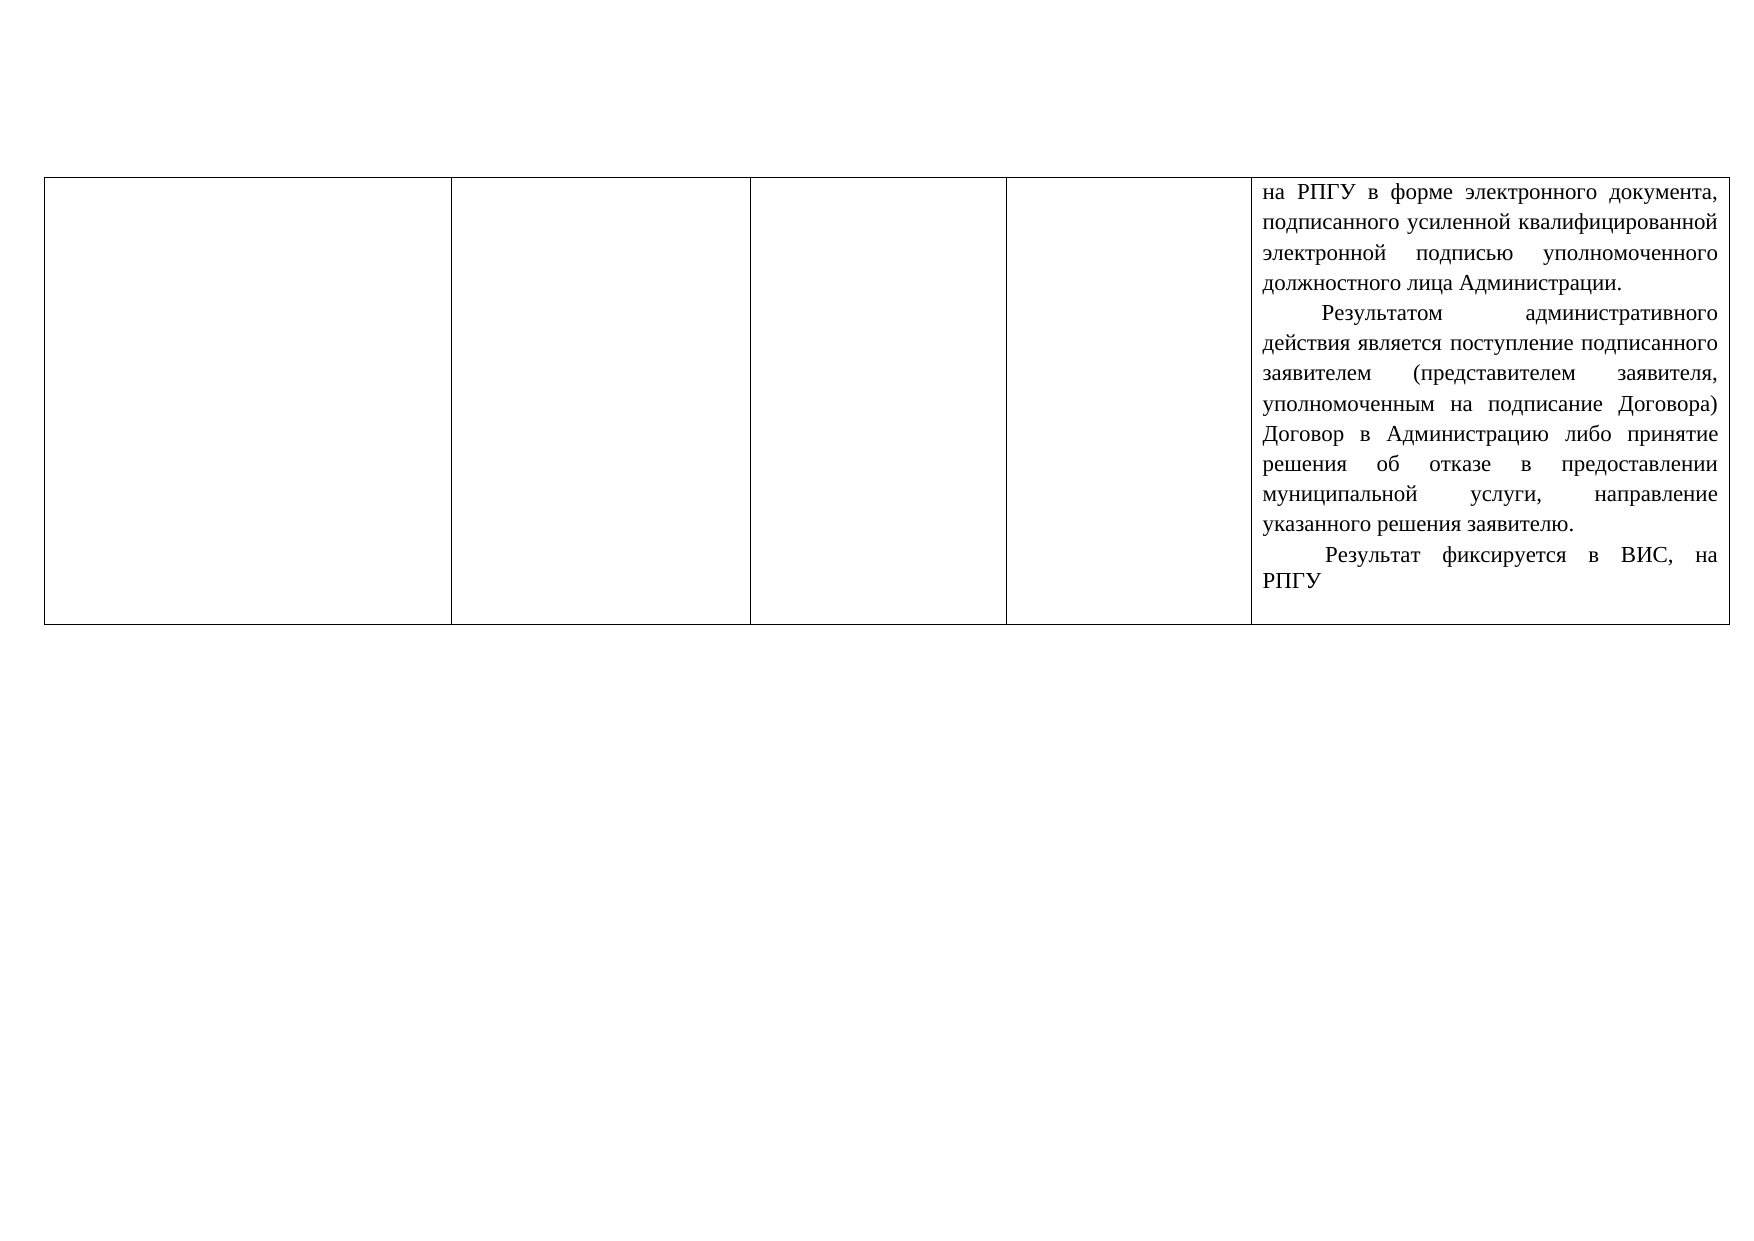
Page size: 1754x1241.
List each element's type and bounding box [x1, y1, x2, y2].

table_cell [751, 178, 1006, 624]
table_cell [452, 178, 750, 624]
table_cell [1252, 178, 1729, 624]
table_cell [1007, 178, 1251, 624]
table_cell [45, 178, 451, 624]
